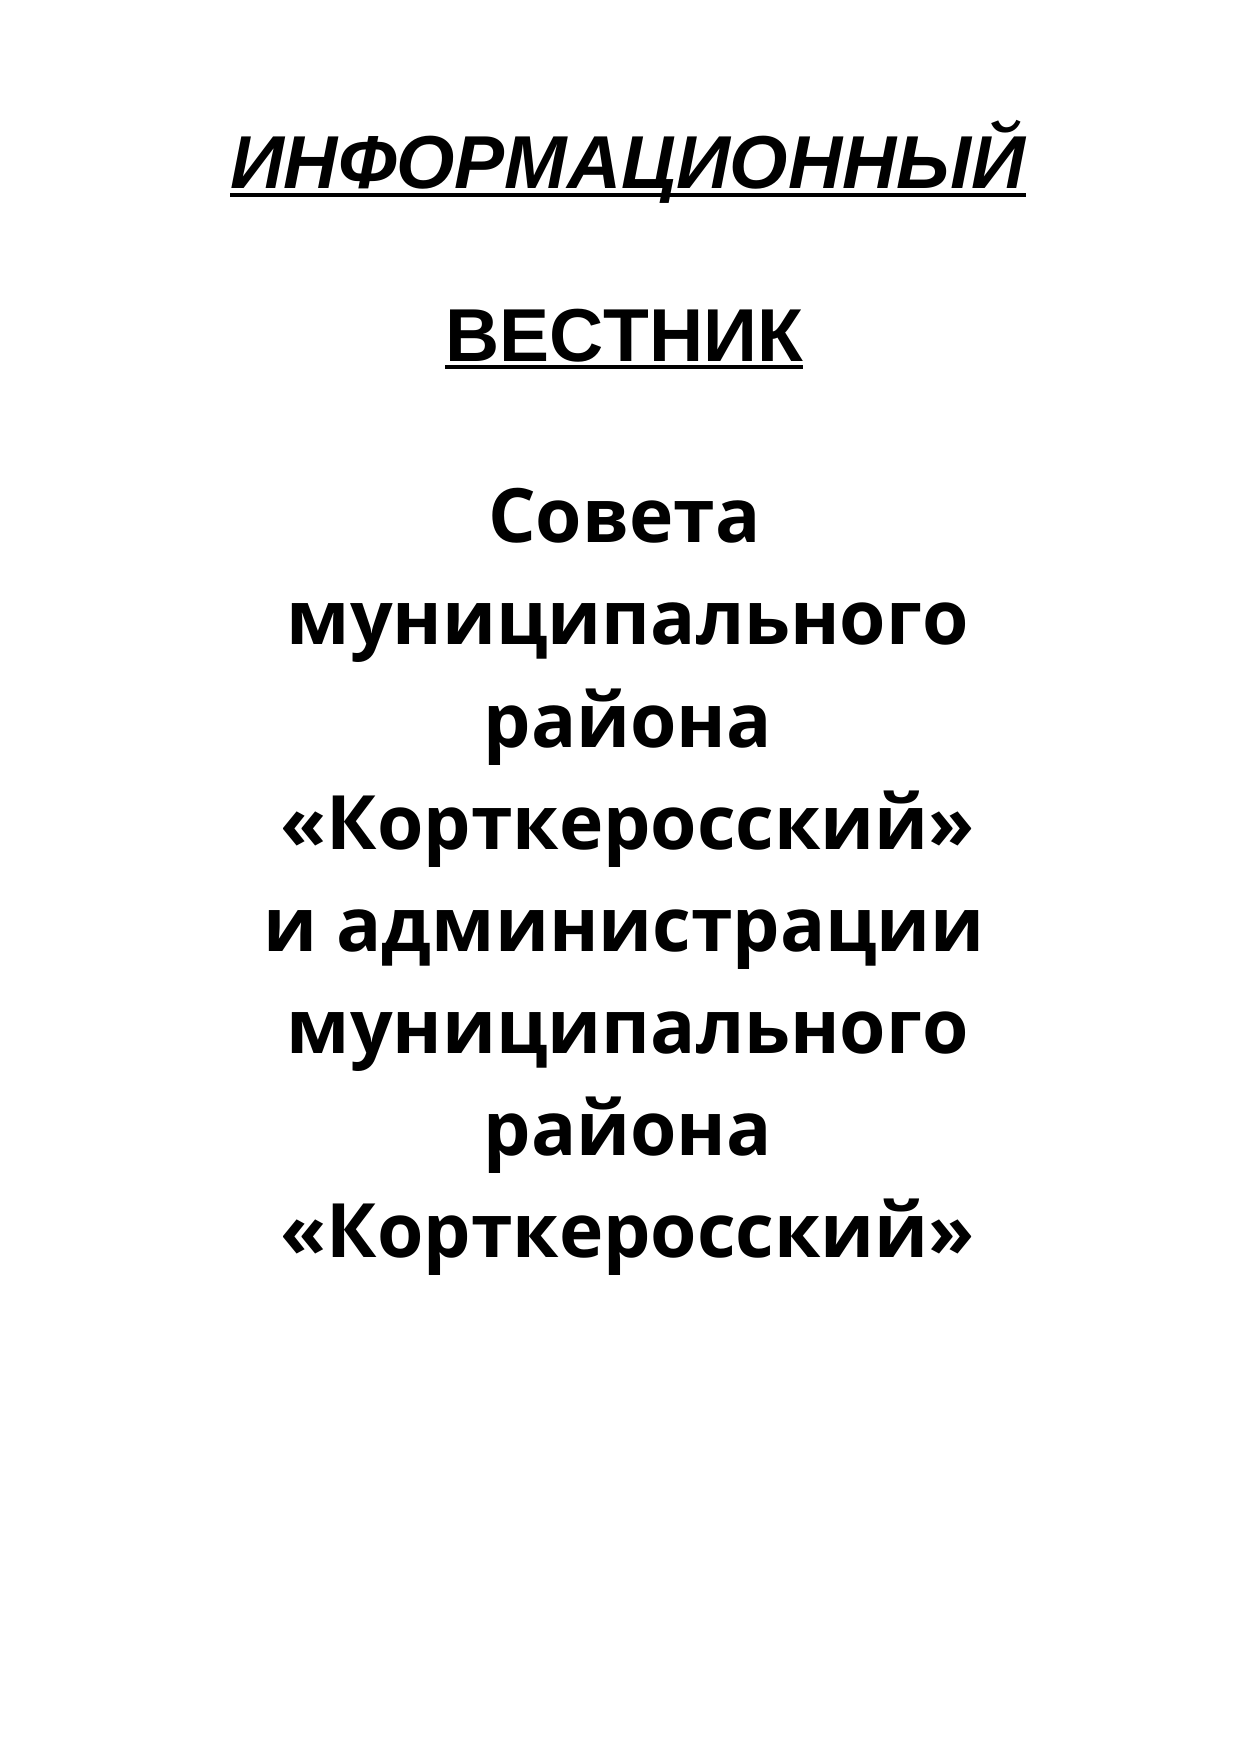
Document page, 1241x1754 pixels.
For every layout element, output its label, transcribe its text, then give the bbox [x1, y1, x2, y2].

text ИНФОРМАЦИОННЫЙ [170, 118, 1078, 204]
text Совета муниципального района «Корткеросский» [170, 462, 1078, 871]
text ВЕСТНИК [170, 291, 1078, 377]
text и администрации муниципального района «Корткеросский» [170, 871, 1078, 1280]
